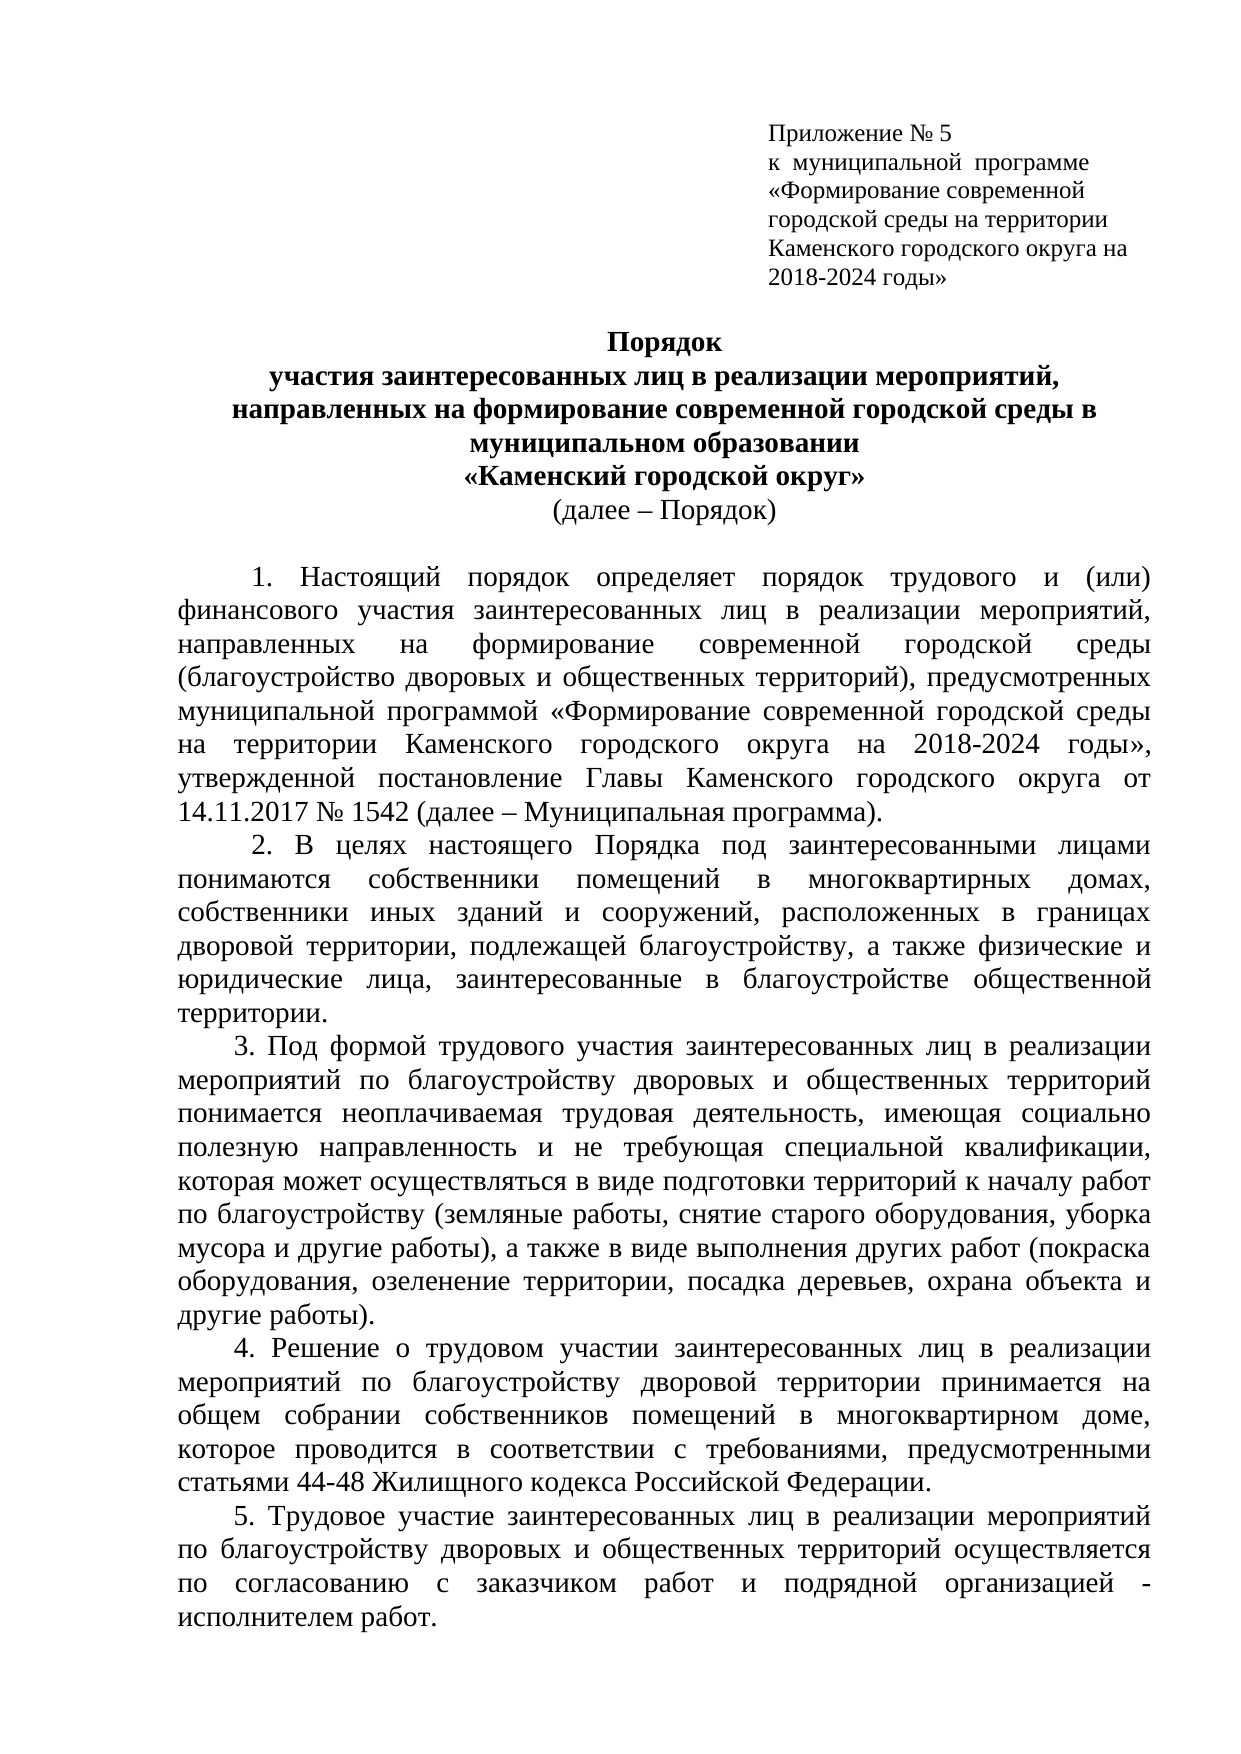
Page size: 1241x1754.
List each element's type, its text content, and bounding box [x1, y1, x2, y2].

text 1. Настоящий порядок определяет порядок трудового и (или) финансового участия заинтересованных лиц в реализации мероприятий, направленных на формирование современной городской среды (благоустройство дворовых и общественных территорий), предусмотренных муниципальной программой «Формирование современной городской среды на территории Каменского городского округа на 2018-2024 годы», утвержденной постановление Главы Каменского городского округа от 14.11.2017 № 1542 (далее – Муниципальная программа). [177, 559, 1152, 827]
text Порядок [177, 324, 1152, 358]
text Приложение № 5 [768, 118, 1152, 147]
text 5. Трудовое участие заинтересованных лиц в реализации мероприятий по благоустройству дворовых и общественных территорий осуществляется по согласованию с заказчиком работ и подрядной организацией - исполнителем работ. [177, 1498, 1152, 1632]
text «Формирование современной городской среды на территории Каменского городского округа на 2018-2024 годы» [768, 176, 1152, 291]
text участия заинтересованных лиц в реализации мероприятий, направленных на формирование современной городской среды в муниципальном образовании [177, 358, 1152, 458]
text «Каменский городской округ» [177, 458, 1152, 492]
text 4. Решение о трудовом участии заинтересованных лиц в реализации мероприятий по благоустройству дворовой территории принимается на общем собрании собственников помещений в многоквартирном доме, которое проводится в соответствии с требованиями, предусмотренными статьями 44-48 Жилищного кодекса Российской Федерации. [177, 1330, 1152, 1498]
text 3. Под формой трудового участия заинтересованных лиц в реализации мероприятий по благоустройству дворовых и общественных территорий понимается неоплачиваемая трудовая деятельность, имеющая социально полезную направленность и не требующая специальной квалификации, которая может осуществляться в виде подготовки территорий к началу работ по благоустройству (земляные работы, снятие старого оборудования, уборка мусора и другие работы), а также в виде выполнения других работ (покраска оборудования, озеленение территории, посадка деревьев, охрана объекта и другие работы). [177, 1028, 1152, 1330]
text 2. В целях настоящего Порядка под заинтересованными лицами понимаются собственники помещений в многоквартирных домах, собственники иных зданий и сооружений, расположенных в границах дворовой территории, подлежащей благоустройству, а также физические и юридические лица, заинтересованные в благоустройстве общественной территории. [177, 827, 1152, 1028]
text (далее – Порядок) [177, 492, 1152, 525]
text к муниципальной программе [768, 147, 1152, 176]
